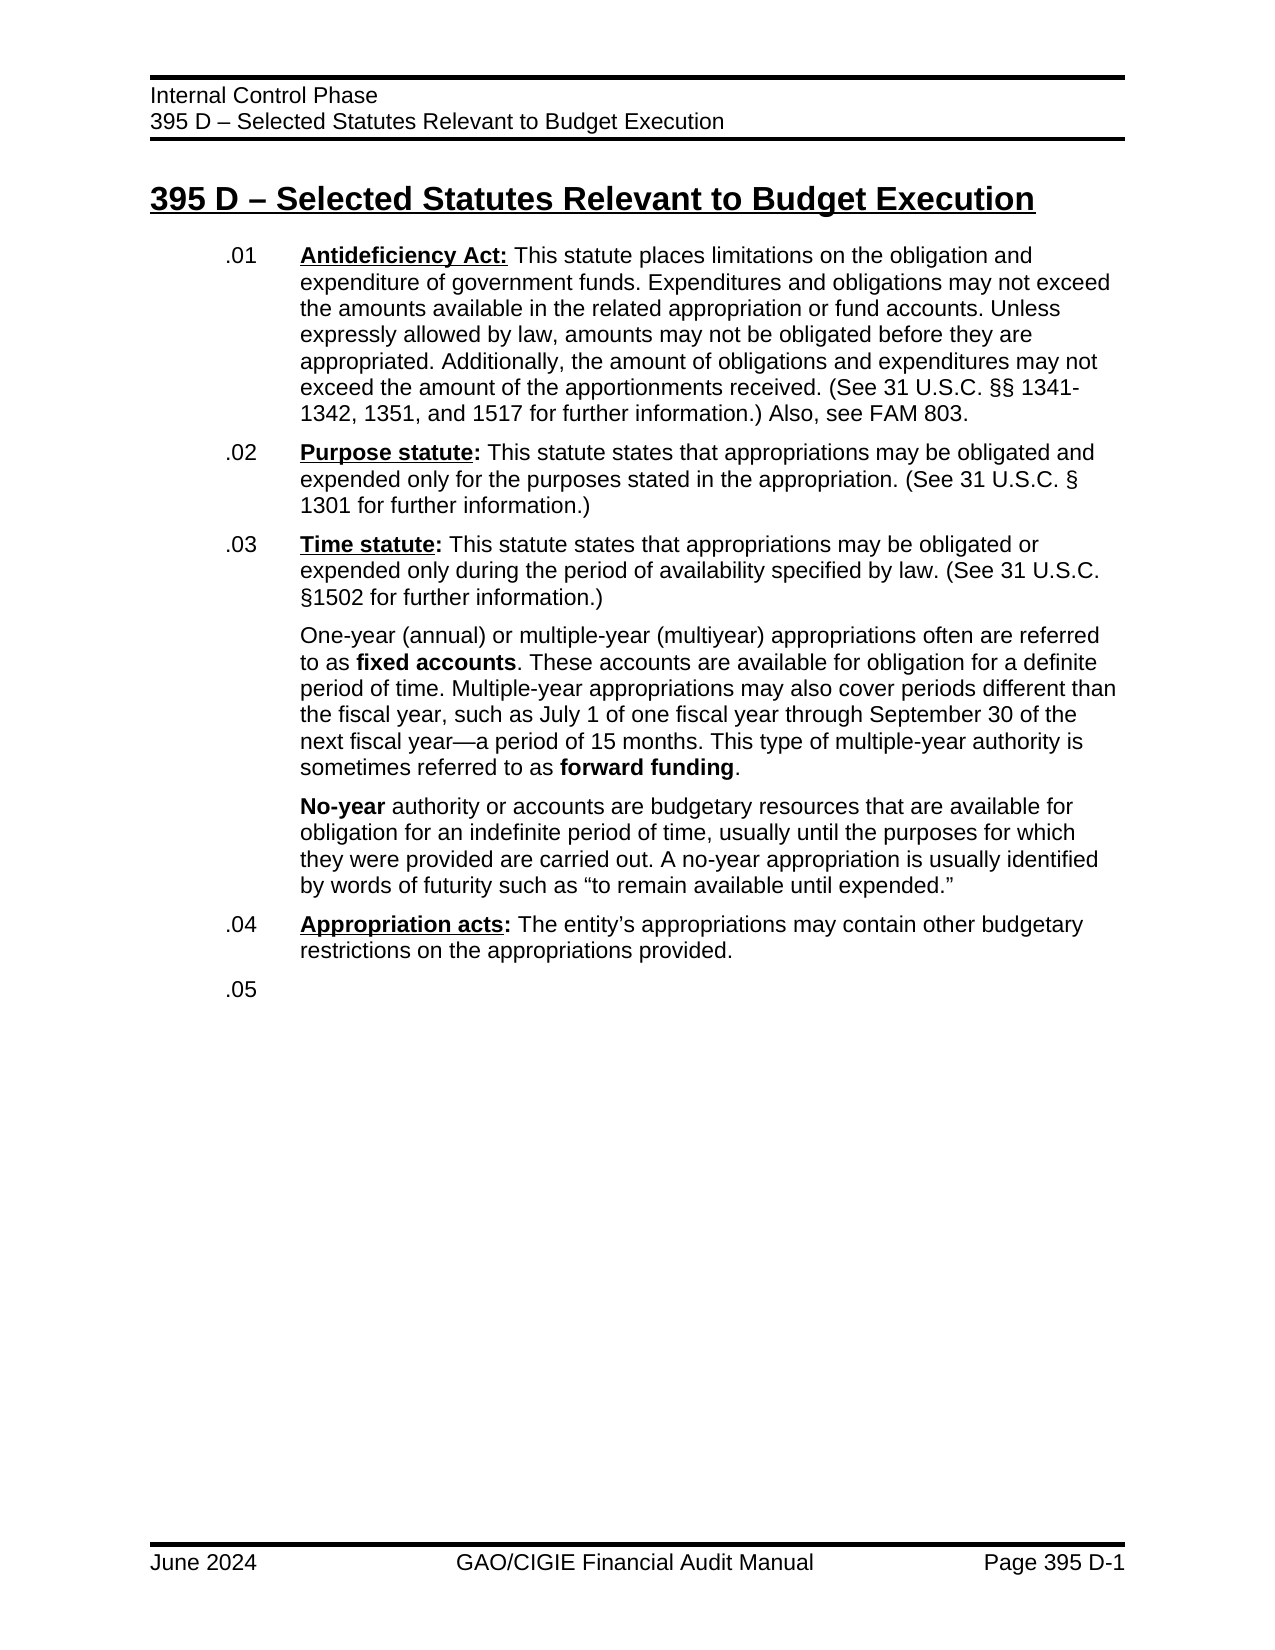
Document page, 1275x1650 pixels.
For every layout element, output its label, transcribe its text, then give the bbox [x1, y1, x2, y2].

text Purpose statute: This statute states that appropriations may be obligated and expended only for the purposes stated in the appropriation. (See 31 U.S.C. § 1301 for further information.) [225, 439, 1125, 518]
list Antideficiency Act: This statute places limitations on the obligation and expenditure of government funds. Expenditures and obligations may not exceed the amounts available in the related appropriation or fund accounts. Unless expressly allowed by law, amounts may not be obligated before they are appropriated. Additionally, the amount of obligations and expenditures may not exceed the amount of the apportionments received. (See 31 U.S.C. §§ 1341-1342, 1351, and 1517 for further information.) Also, see FAM 803. [225, 242, 1125, 427]
text Time statute: This statute states that appropriations may be obligated or expended only during the period of availability specified by law. (See 31 U.S.C. §1502 for further information.) [225, 531, 1125, 610]
subtitle 395 D – Selected Statutes Relevant to Budget Execution [150, 179, 1125, 217]
text One-year (annual) or multiple-year (multiyear) appropriations often are referred to as fixed accounts. These accounts are available for obligation for a definite period of time. Multiple-year appropriations may also cover periods different than the fiscal year, such as July 1 of one fiscal year through September 30 of the next fiscal year—a period of 15 months. This type of multiple-year authority is sometimes referred to as forward funding. [300, 622, 1125, 780]
text Appropriation acts: The entity’s appropriations may contain other budgetary restrictions on the appropriations provided. [225, 911, 1125, 963]
text No-year authority or accounts are budgetary resources that are available for obligation for an indefinite period of time, usually until the purposes for which they were provided are carried out. A no-year appropriation is usually identified by words of futurity such as “to remain available until expended.” [300, 793, 1125, 898]
